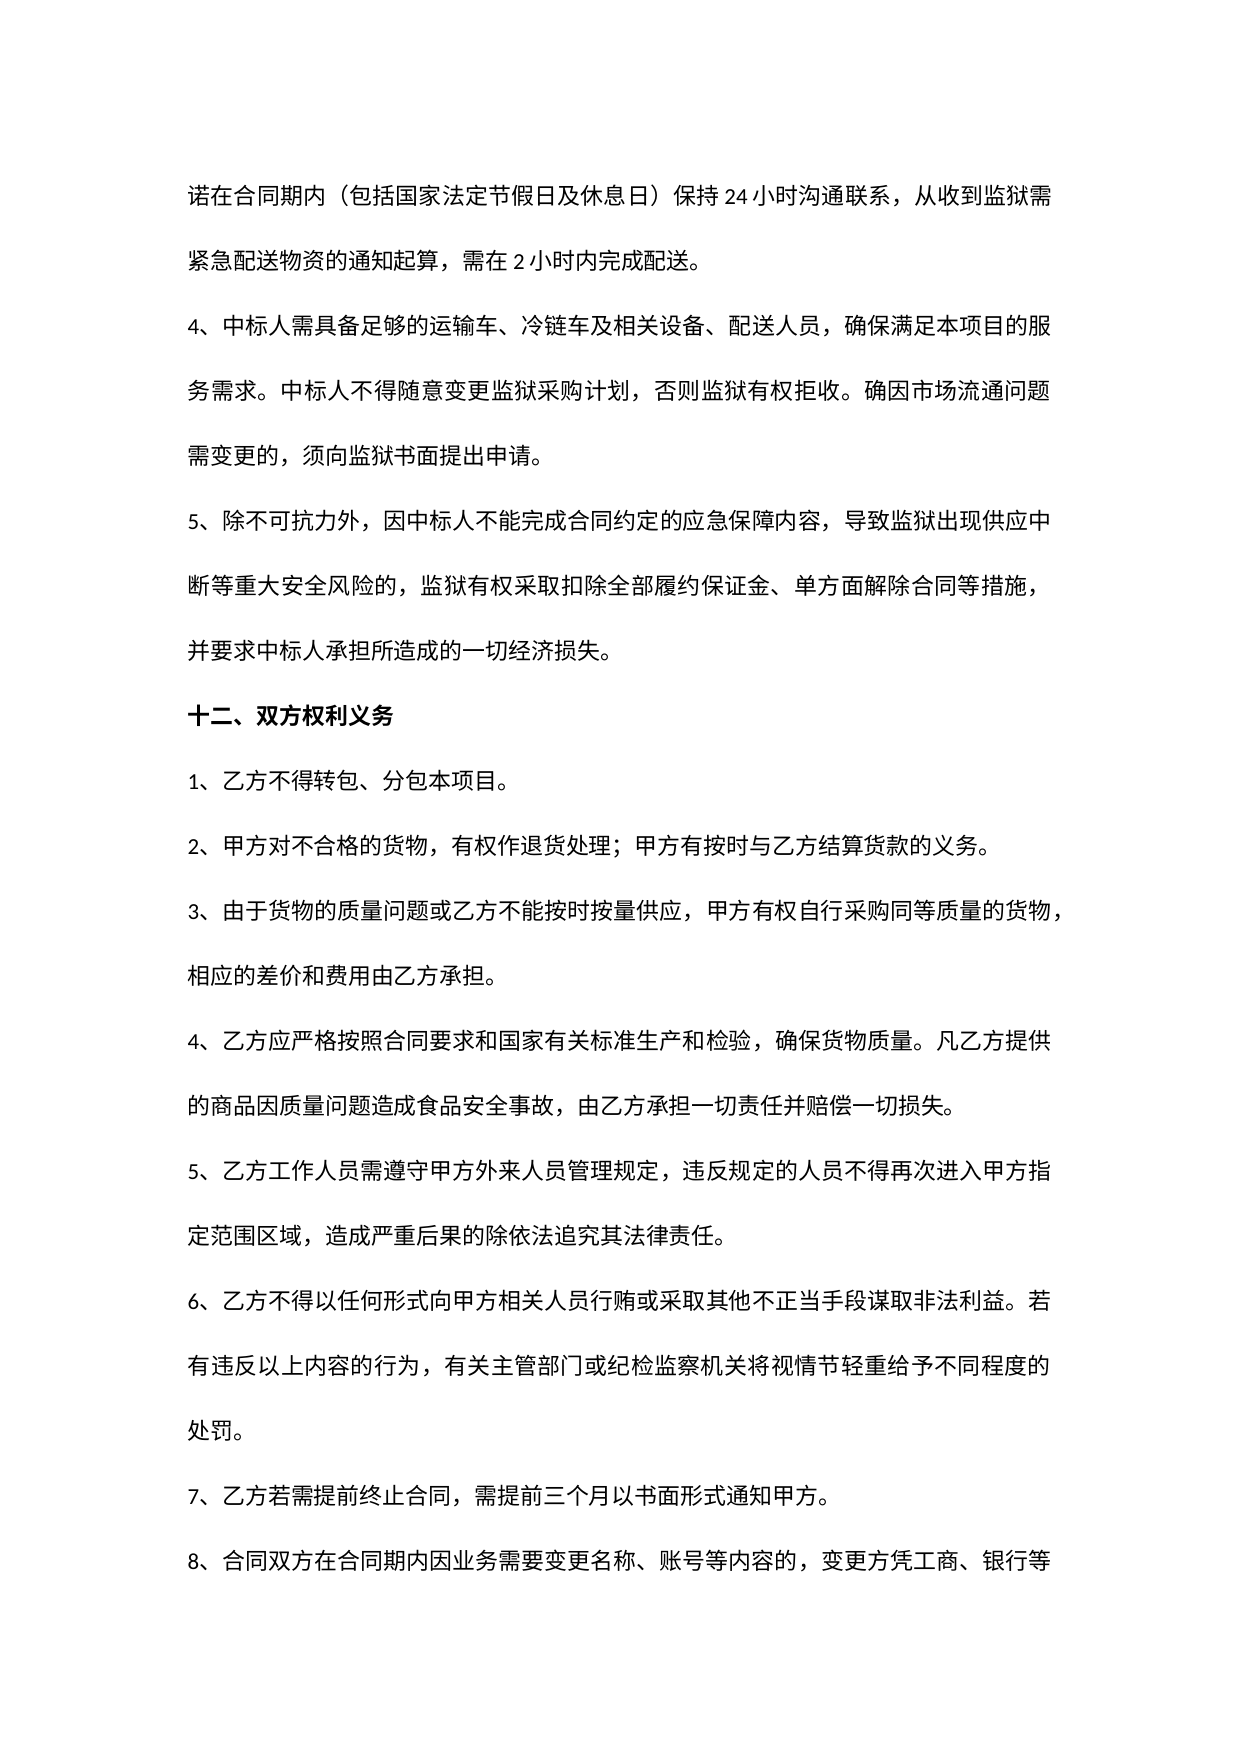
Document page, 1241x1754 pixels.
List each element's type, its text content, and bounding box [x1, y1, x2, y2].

text 2、甲方对不合格的货物，有权作退货处理；甲方有按时与乙方结算货款的义务。 [187, 812, 1053, 877]
text 十二、双方权利义务 [187, 682, 1053, 747]
text 6、乙方不得以任何形式向甲方相关人员行贿或采取其他不正当手段谋取非法利益。若有违反以上内容的行为，有关主管部门或纪检监察机关将视情节轻重给予不同程度的处罚。 [187, 1267, 1053, 1462]
text 3、由于货物的质量问题或乙方不能按时按量供应，甲方有权自行采购同等质量的货物，相应的差价和费用由乙方承担。 [187, 877, 1053, 1007]
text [187, 1527, 1053, 1592]
text 7、乙方若需提前终止合同，需提前三个月以书面形式通知甲方。 [187, 1462, 1053, 1527]
text 1、乙方不得转包、分包本项目。 [187, 747, 1053, 812]
text 4、中标人需具备足够的运输车、冷链车及相关设备、配送人员，确保满足本项目的服务需求。中标人不得随意变更监狱采购计划，否则监狱有权拒收。确因市场流通问题需变更的，须向监狱书面提出申请。 [187, 292, 1053, 487]
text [187, 162, 1053, 292]
text 4、乙方应严格按照合同要求和国家有关标准生产和检验，确保货物质量。凡乙方提供的商品因质量问题造成食品安全事故，由乙方承担一切责任并赔偿一切损失。 [187, 1007, 1053, 1137]
text 5、乙方工作人员需遵守甲方外来人员管理规定，违反规定的人员不得再次进入甲方指定范围区域，造成严重后果的除依法追究其法律责任。 [187, 1137, 1053, 1267]
text 5、除不可抗力外，因中标人不能完成合同约定的应急保障内容，导致监狱出现供应中断等重大安全风险的，监狱有权采取扣除全部履约保证金、单方面解除合同等措施，并要求中标人承担所造成的一切经济损失。 [187, 487, 1053, 682]
